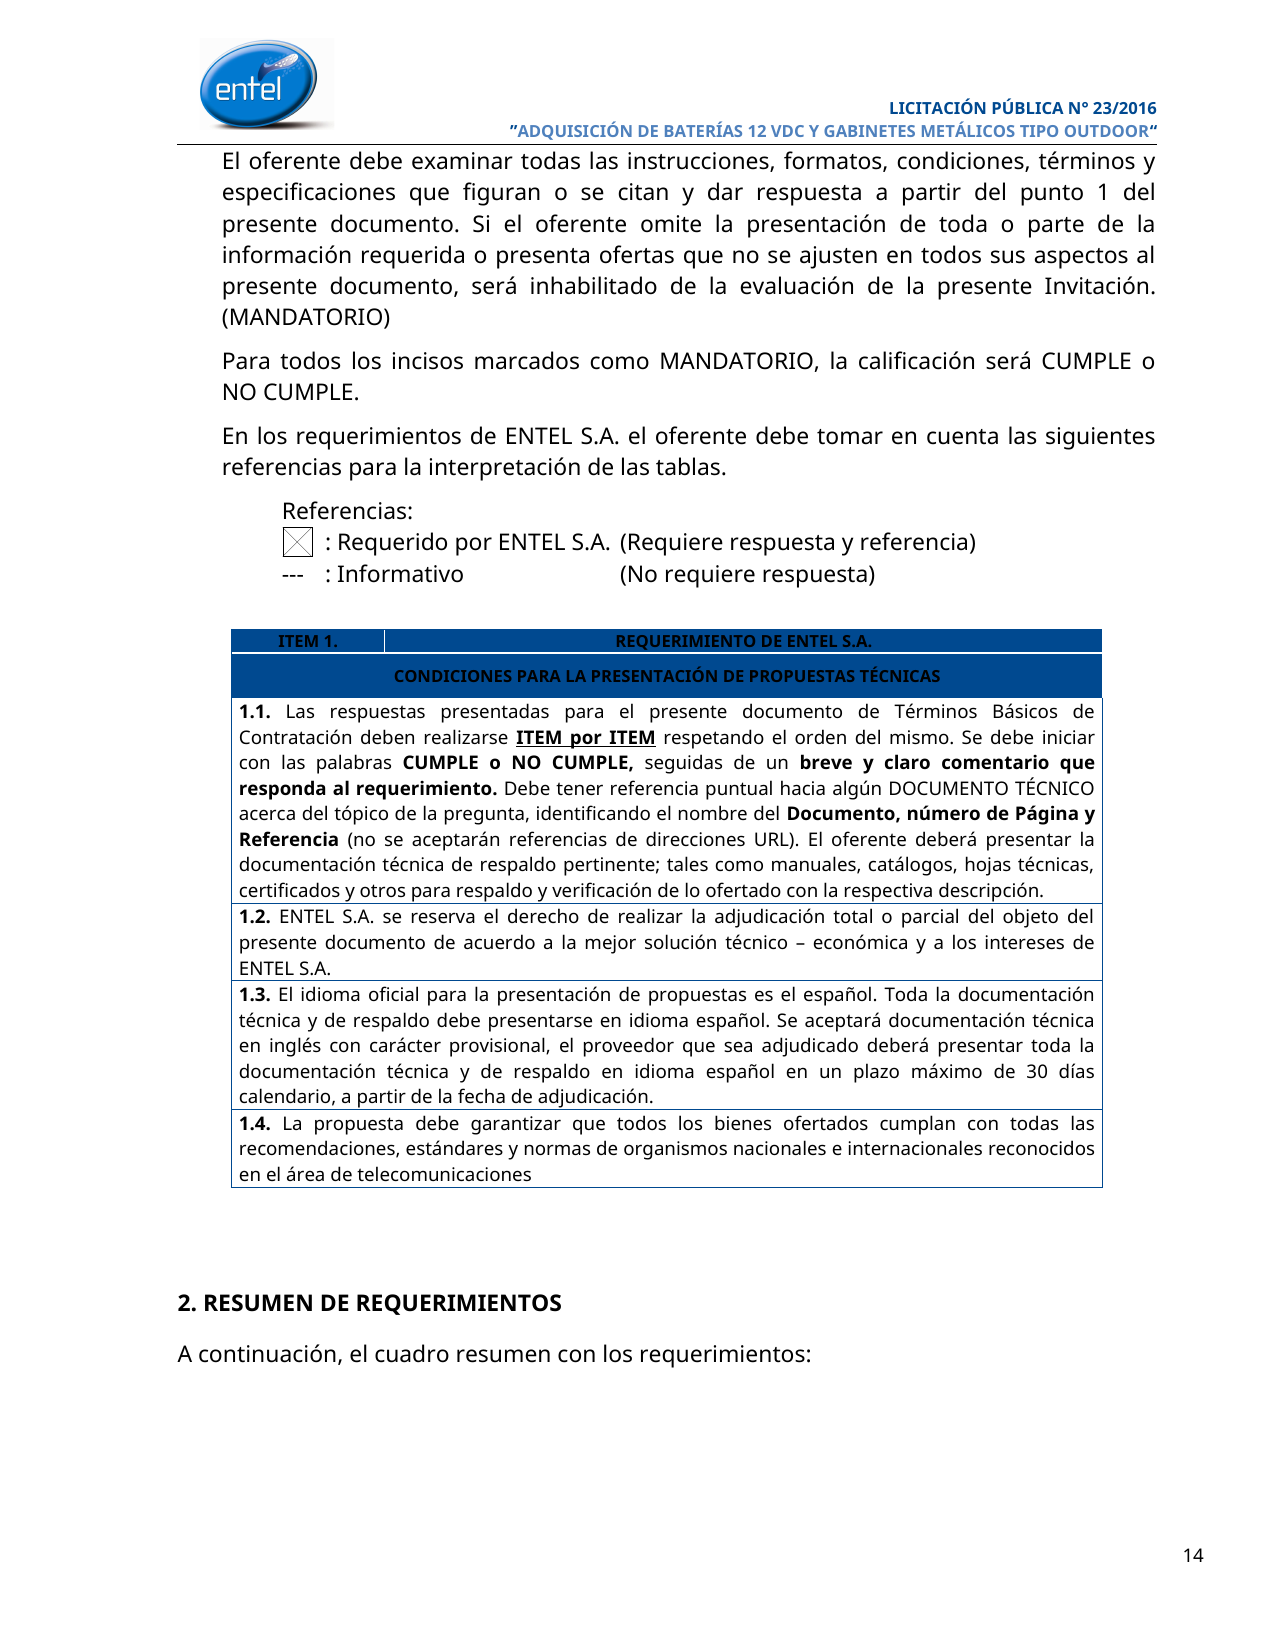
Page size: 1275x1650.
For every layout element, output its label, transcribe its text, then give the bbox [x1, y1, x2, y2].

table_cell 1.1. Las respuestas presentadas para el presente documento de Términos Básicos de Contratación deben realizarse ITEM por ITEM respetando el orden del mismo. Se debe iniciar con las palabras CUMPLE o NO CUMPLE, seguidas de un breve y claro comentario que responda al requerimiento. Debe tener referencia puntual hacia algún DOCUMENTO TÉCNICO acerca del tópico de la pregunta, identificando el nombre del Documento, número de Página y Referencia (no se aceptarán referencias de direcciones URL). El oferente deberá presentar la documentación técnica de respaldo pertinente; tales como manuales, catálogos, hojas técnicas, certificados y otros para respaldo y verificación de lo ofertado con la respectiva descripción. [232, 699, 1102, 903]
text 2. RESUMEN DE REQUERIMIENTOS [177, 1287, 1157, 1318]
list Para todos los incisos marcados como MANDATORIO, la calificación será CUMPLE o NO CUMPLE. [222, 345, 1157, 408]
table_cell 1.4. La propuesta debe garantizar que todos los bienes ofertados cumplan con todas las recomendaciones, estándares y normas de organismos nacionales e internacionales reconocidos en el área de telecomunicaciones [232, 1110, 1102, 1187]
text --- : Informativo (No requiere respuesta) [208, 558, 1157, 589]
list El oferente debe examinar todas las instrucciones, formatos, condiciones, términos y especificaciones que figuran o se citan y dar respuesta a partir del punto 1 del presente documento. Si el oferente omite la presentación de toda o parte de la información requerida o presenta ofertas que no se ajusten en todos sus aspectos al presente documento, será inhabilitado de la evaluación de la presente Invitación. (MANDATORIO) [222, 145, 1157, 333]
text Referencias: [208, 495, 1157, 526]
picture [199, 38, 335, 130]
table_header REQUERIMIENTO DE ENTEL S.A. [385, 630, 1102, 652]
list A continuación, el cuadro resumen con los requerimientos: [177, 1338, 1157, 1369]
table_cell 1.2. ENTEL S.A. se reserva el derecho de realizar la adjudicación total o parcial del objeto del presente documento de acuerdo a la mejor solución técnico – económica y a los intereses de ENTEL S.A. [232, 904, 1102, 980]
list En los requerimientos de ENTEL S.A. el oferente debe tomar en cuenta las siguientes referencias para la interpretación de las tablas. [222, 420, 1157, 483]
table_header ITEM 1. [232, 630, 384, 652]
table_cell 1.3. El idioma oficial para la presentación de propuestas es el español. Toda la documentación técnica y de respaldo debe presentarse en idioma español. Se aceptará documentación técnica en inglés con carácter provisional, el proveedor que sea adjudicado deberá presentar toda la documentación técnica y de respaldo en idioma español en un plazo máximo de 30 días calendario, a partir de la fecha de adjudicación. [232, 981, 1102, 1109]
text : Requerido por ENTEL S.A. (Requiere respuesta y referencia) [208, 526, 1157, 558]
table_cell CONDICIONES PARA LA PRESENTACIÓN DE PROPUESTAS TÉCNICAS [232, 654, 1102, 698]
